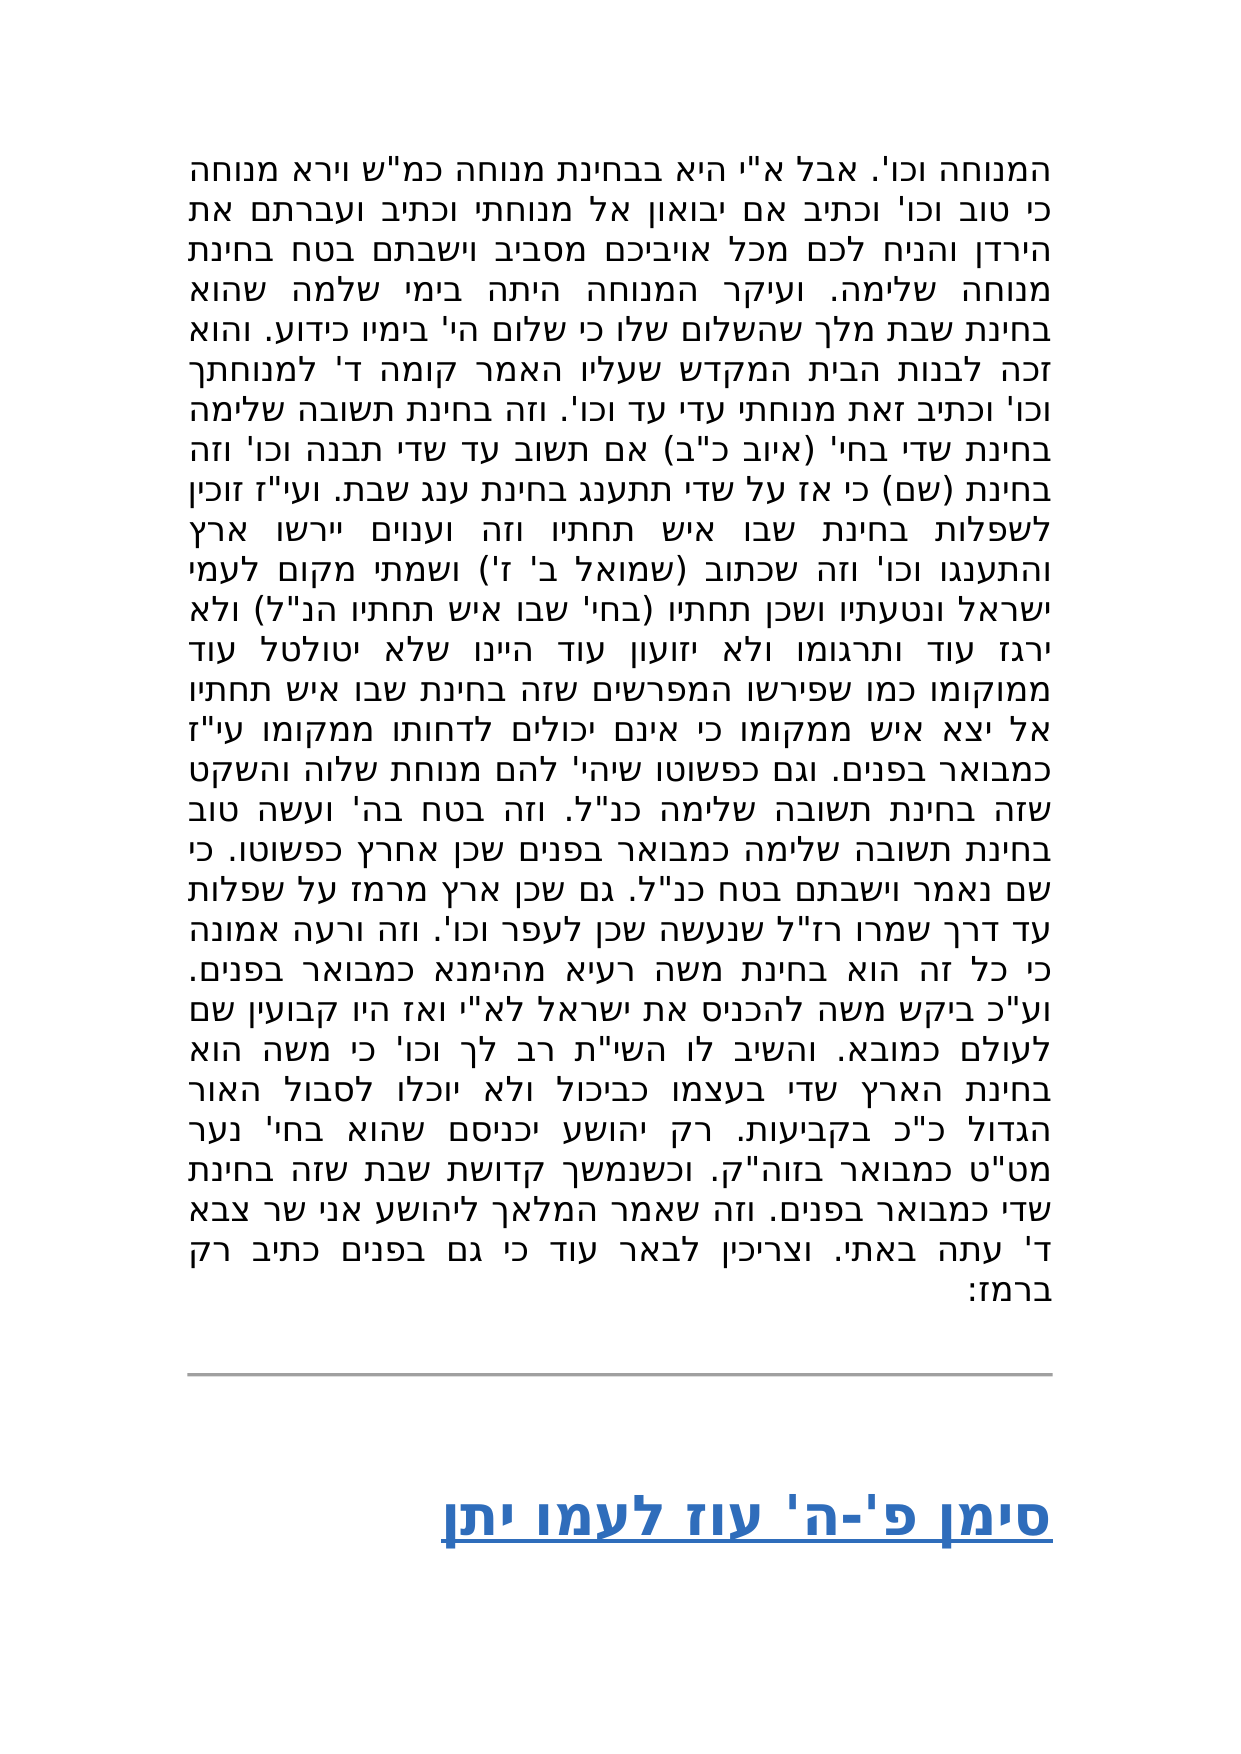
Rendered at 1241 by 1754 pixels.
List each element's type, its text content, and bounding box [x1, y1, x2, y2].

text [187, 150, 1053, 1339]
text סימן פ'-ה' עוז לעמו יתן [187, 1484, 1053, 1549]
